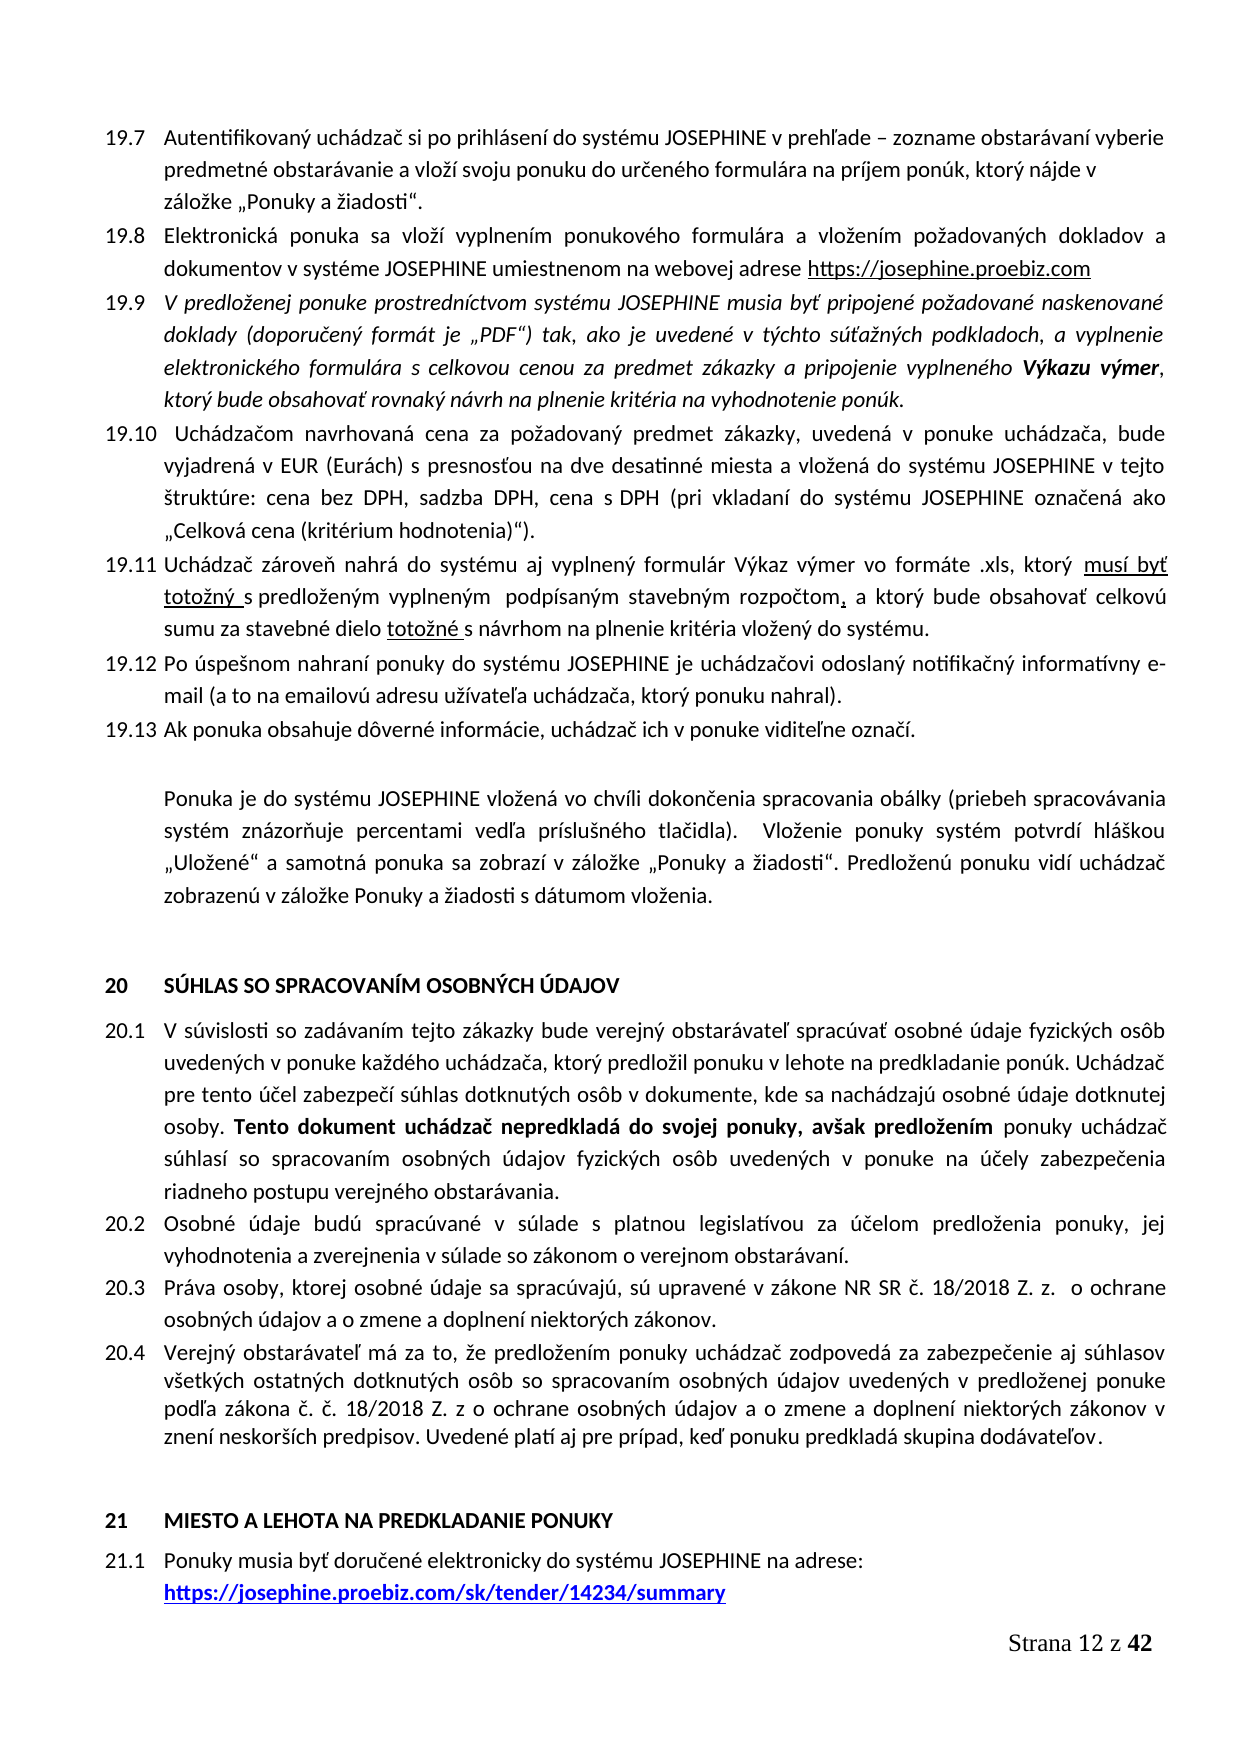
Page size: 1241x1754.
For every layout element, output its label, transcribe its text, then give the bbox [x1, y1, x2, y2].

list súhlas so spracovaním osobných údajov [104, 971, 1167, 999]
list V súvislosti so zadávaním tejto zákazky bude verejný obstarávateľ spracúvať osobné údaje fyzických osôb uvedených v ponuke každého uchádzača, ktorý predložil ponuku v lehote na predkladanie ponúk. Uchádzač pre tento účel zabezpečí súhlas dotknutých osôb v dokumente, kde sa nachádzajú osobné údaje dotknutej osoby. Tento dokument uchádzač nepredkladá do svojej ponuky, avšak predložením ponuky uchádzač súhlasí so spracovaním osobných údajov fyzických osôb uvedených v ponuke na účely zabezpečenia riadneho postupu verejného obstarávania. [104, 1016, 1167, 1205]
list Autentifikovaný uchádzač si po prihlásení do systému JOSEPHINE v prehľade – zozname obstarávaní vyberie predmetné obstarávanie a vloží svoju ponuku do určeného formulára na príjem ponúk, ktorý nájde v záložke „Ponuky a žiadosti“. [104, 123, 1167, 215]
list V predloženej ponuke prostredníctvom systému JOSEPHINE musia byť pripojené požadované naskenované doklady (doporučený formát je „PDF“) tak, ako je uvedené v týchto súťažných podkladoch, a vyplnenie elektronického formulára s celkovou cenou za predmet zákazky a pripojenie vyplneného Výkazu výmer, ktorý bude obsahovať rovnaký návrh na plnenie kritéria na vyhodnotenie ponúk. [104, 288, 1167, 413]
list Elektronická ponuka sa vloží vyplnením ponukového formulára a vložením požadovaných dokladov a dokumentov v systéme JOSEPHINE umiestnenom na webovej adrese https://josephine.proebiz.com [104, 222, 1167, 282]
text Ponuka je do systému JOSEPHINE vložená vo chvíli dokončenia spracovania obálky (priebeh spracovávania systém znázorňuje percentami vedľa príslušného tlačidla). Vloženie ponuky systém potvrdí hláškou „Uložené“ a samotná ponuka sa zobrazí v záložke „Ponuky a žiadosti“. Predloženú ponuku vidí uchádzač zobrazenú v záložke Ponuky a žiadosti s dátumom vloženia. [164, 784, 1167, 909]
list Ak ponuka obsahuje dôverné informácie, uchádzač ich v ponuke viditeľne označí. [104, 715, 1167, 743]
text https://josephine.proebiz.com/sk/tender/14234/summary [164, 1578, 1167, 1607]
list Osobné údaje budú spracúvané v súlade s platnou legislatívou za účelom predloženia ponuky, jej vyhodnotenia a zverejnenia v súlade so zákonom o verejnom obstarávaní. [104, 1209, 1167, 1269]
list Ponuky musia byť doručené elektronicky do systému JOSEPHINE na adrese: [104, 1546, 1167, 1574]
list Uchádzačom navrhovaná cena za požadovaný predmet zákazky, uvedená v ponuke uchádzača, bude vyjadrená v EUR (Eurách) s presnosťou na dve desatinné miesta a vložená do systému JOSEPHINE v tejto štruktúre: cena bez DPH, sadzba DPH, cena s DPH (pri vkladaní do systému JOSEPHINE označená ako „Celková cena (kritérium hodnotenia)“). [104, 419, 1167, 544]
list Verejný obstarávateľ má za to, že predložením ponuky uchádzač zodpovedá za zabezpečenie aj súhlasov všetkých ostatných dotknutých osôb so spracovaním osobných údajov uvedených v predloženej ponuke podľa zákona č. č. 18/2018 Z. z o ochrane osobných údajov a o zmene a doplnení niektorých zákonov v znení neskorších predpisov. Uvedené platí aj pre prípad, keď ponuku predkladá skupina dodávateľov. [104, 1338, 1167, 1450]
list Po úspešnom nahraní ponuky do systému JOSEPHINE je uchádzačovi odoslaný notifikačný informatívny e-mail (a to na emailovú adresu užívateľa uchádzača, ktorý ponuku nahral). [104, 649, 1167, 709]
list Práva osoby, ktorej osobné údaje sa spracúvajú, sú upravené v zákone NR SR č. 18/2018 Z. z. o ochrane osobných údajov a o zmene a doplnení niektorých zákonov. [104, 1273, 1167, 1333]
list Miesto a lehota nA predkladanie ponuky [104, 1506, 1167, 1534]
list Uchádzač zároveň nahrá do systému aj vyplnený formulár Výkaz výmer vo formáte .xls, ktorý musí byť totožný s predloženým vyplneným podpísaným stavebným rozpočtom, a ktorý bude obsahovať celkovú sumu za stavebné dielo totožné s návrhom na plnenie kritéria vložený do systému. [104, 550, 1167, 642]
